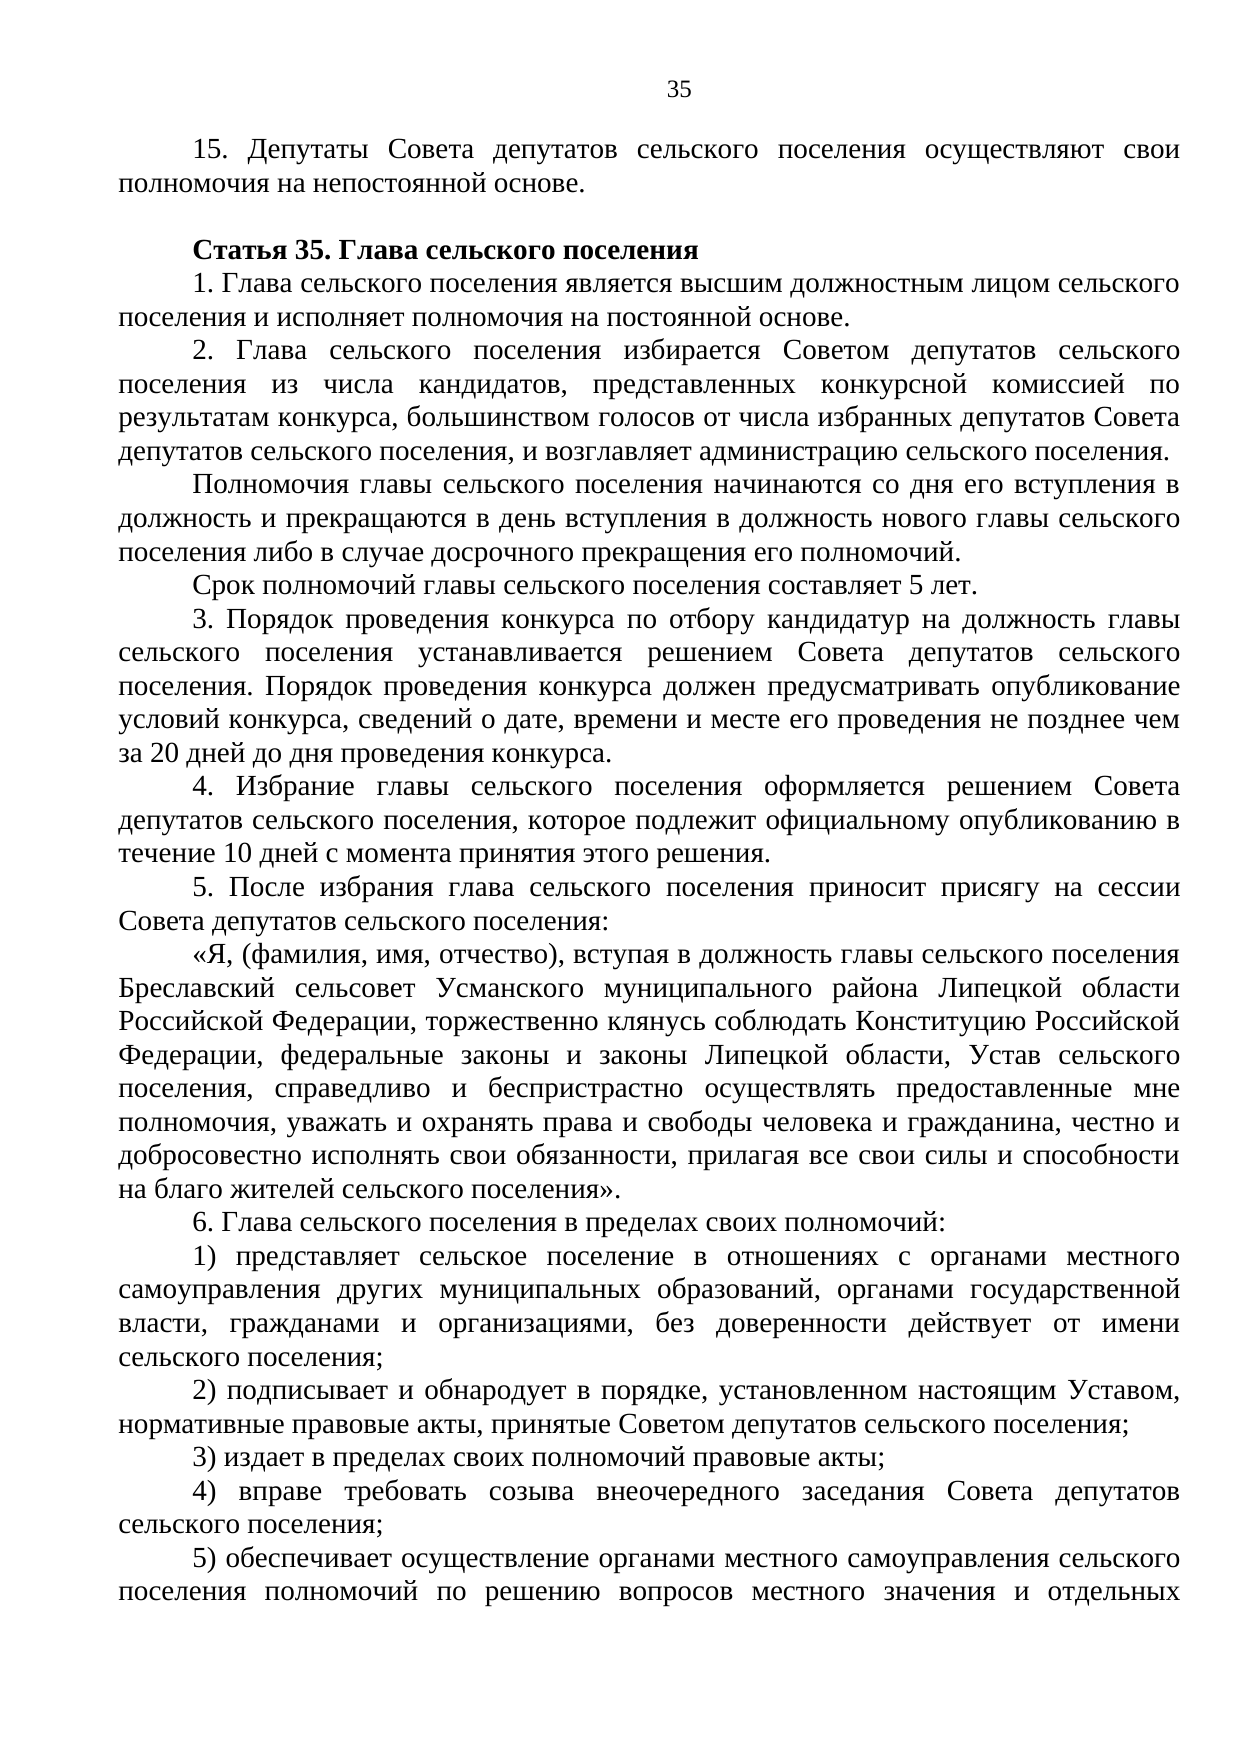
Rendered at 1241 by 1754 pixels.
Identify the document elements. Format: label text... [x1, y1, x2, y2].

text «Я, (фамилия, имя, отчество), вступая в должность главы сельского поселения Бреславский сельсовет Усманского муниципального района Липецкой области Российской Федерации, торжественно клянусь соблюдать Конституцию Российской Федерации, федеральные законы и законы Липецкой области, Устав сельского поселения, справедливо и беспристрастно осуществлять предоставленные мне полномочия, уважать и охранять права и свободы человека и гражданина, честно и добросовестно исполнять свои обязанности, прилагая все свои силы и способности на благо жителей сельского поселения». [118, 936, 1181, 1204]
text Полномочия главы сельского поселения начинаются со дня его вступления в должность и прекращаются в день вступления в должность нового главы сельского поселения либо в случае досрочного прекращения его полномочий. [118, 467, 1181, 567]
text 1) представляет сельское поселение в отношениях с органами местного самоуправления других муниципальных образований, органами государственной власти, гражданами и организациями, без доверенности действует от имени сельского поселения; [118, 1238, 1181, 1372]
text Статья 35. Глава сельского поселения [118, 232, 1181, 265]
text 3) издает в пределах своих полномочий правовые акты; [118, 1439, 1181, 1473]
text 2. Глава сельского поселения избирается Советом депутатов сельского поселения из числа кандидатов, представленных конкурсной комиссией по результатам конкурса, большинством голосов от числа избранных депутатов Совета депутатов сельского поселения, и возглавляет администрацию сельского поселения. [118, 332, 1181, 467]
text 6. Глава сельского поселения в пределах своих полномочий: [118, 1204, 1181, 1238]
text 3. Порядок проведения конкурса по отбору кандидатур на должность главы сельского поселения устанавливается решением Совета депутатов сельского поселения. Порядок проведения конкурса должен предусматривать опубликование условий конкурса, сведений о дате, времени и месте его проведения не позднее чем за 20 дней до дня проведения конкурса. [118, 601, 1181, 768]
text 5. После избрания глава сельского поселения приносит присягу на сессии Совета депутатов сельского поселения: [118, 869, 1181, 936]
text 15. Депутаты Совета депутатов сельского поселения осуществляют свои полномочия на непостоянной основе. [118, 131, 1181, 198]
text 2) подписывает и обнародует в порядке, установленном настоящим Уставом, нормативные правовые акты, принятые Советом депутатов сельского поселения; [118, 1372, 1181, 1439]
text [118, 1540, 1181, 1607]
text 1. Глава сельского поселения является высшим должностным лицом сельского поселения и исполняет полномочия на постоянной основе. [118, 265, 1181, 332]
text 4. Избрание главы сельского поселения оформляется решением Совета депутатов сельского поселения, которое подлежит официальному опубликованию в течение 10 дней с момента принятия этого решения. [118, 768, 1181, 869]
text 4) вправе требовать созыва внеочередного заседания Совета депутатов сельского поселения; [118, 1473, 1181, 1540]
text Срок полномочий главы сельского поселения составляет 5 лет. [118, 567, 1181, 601]
